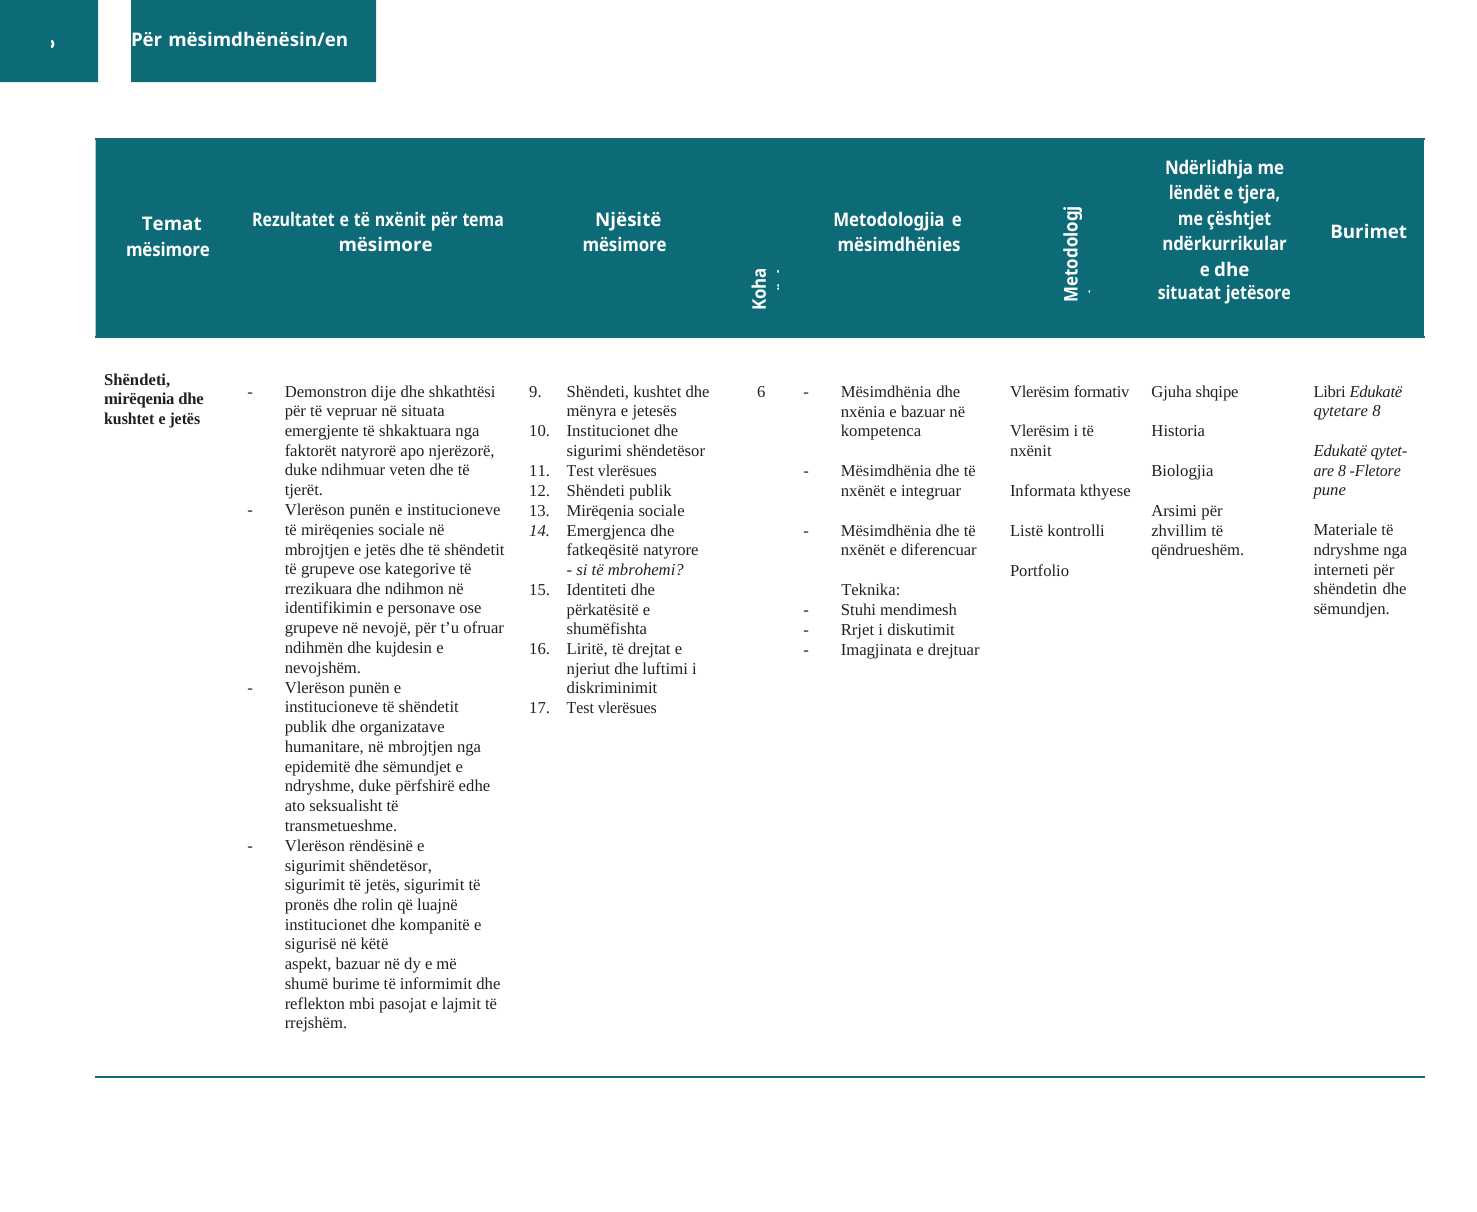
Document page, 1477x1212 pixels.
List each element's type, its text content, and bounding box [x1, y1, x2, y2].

list Liritë, të drejtat e njeriut dhe luftimi i diskriminimit [529, 639, 697, 697]
subtitle Shëndeti, mirëqenia dhe kushtet e jetës [104, 369, 206, 428]
list Vlerëson punën e institucioneve të mirëqenies sociale në mbrojtjen e jetës dhe të shëndetit të grupeve ose kategorive të rrezikuara dhe ndihmon në identifikimin e personave ose grupeve në nevojë, për t’u ofruar ndihmën dhe kujdesin e nevojshëm. [247, 500, 512, 677]
subtitle Burimet [1330, 219, 1422, 244]
list Institucionet dhe sigurimi shëndetësor [529, 421, 706, 460]
list Mësimdhënia dhe të nxënët e diferencuar [803, 520, 977, 559]
subtitle Temat mësimore [126, 211, 211, 262]
text Teknika: [841, 580, 984, 599]
text Rezultatet e të nxënit për tema mësimore [252, 206, 512, 257]
list Mirëqenia sociale [529, 500, 713, 519]
text Libri Edukatë qytetare 8 [1313, 381, 1422, 420]
text situatat jetësore [1156, 282, 1292, 304]
list Emergjenca dhe fatkeqësitë natyrore - si të mbrohemi? [529, 520, 707, 579]
list Mësimdhënia dhe të nxënët e integruar [803, 461, 977, 500]
text Vlerësim formativ [1010, 381, 1131, 401]
text nxënia e bazuar në kompetenca [841, 401, 967, 440]
text 6 - Mësimdhënia dhe [757, 381, 984, 401]
list Imagjinata e drejtuar [803, 640, 984, 659]
text Metodologjia e mësimdhënies [833, 206, 968, 257]
text aspekt, bazuar në dy e më shumë burime të informimit dhe reflekton mbi pasojat e lajmit të rrejshëm. [284, 954, 504, 1032]
list Identiteti dhe përkatësitë e shumëfishta [529, 579, 656, 638]
text Materiale të ndryshme nga interneti për shëndetin dhe sëmundjen. [1313, 520, 1422, 618]
list Test vlerësues [529, 698, 713, 717]
subtitle Ndërlidhja me lëndët e tjera, me çështjet ndërkurrikulare dhe [1158, 154, 1291, 282]
list Shëndeti publik [529, 480, 713, 499]
text Edukatë qytet- are 8 -Fletore pune [1313, 441, 1422, 499]
list Test vlerësues [529, 460, 713, 479]
list Vlerëson punën e institucioneve të shëndetit publik dhe organizatave humanitare, në mbrojtjen nga epidemitë dhe sëmundjet e ndryshme, duke përfshirë edhe ato seksualisht të transmetueshme. [247, 678, 498, 834]
text Informata kthyese Listë kontrolli Portfolio [1010, 481, 1131, 579]
subtitle Njësitë mësimore [582, 206, 667, 257]
text Vlerësim i të nxënit [1010, 421, 1096, 460]
list Rrjet i diskutimit [803, 620, 984, 639]
text Arsimi për zhvillim të qëndrueshëm. [1151, 501, 1282, 559]
list Demonstron dije dhe shkathtësi për të vepruar në situata emergjente të shkaktuara nga faktorët natyrorë apo njerëzorë, duke ndihmuar veten dhe të tjerët. [247, 381, 497, 499]
list Shëndeti, kushtet dhe mënyra e jetesës [529, 381, 709, 420]
list Stuhi mendimesh [803, 600, 984, 619]
text Gjuha shqipe Historia Biologjia [1151, 381, 1240, 480]
list Vlerëson rëndësinë e sigurimit shëndetësor, sigurimit të jetës, sigurimit të pronës dhe rolin që luajnë institucionet dhe kompanitë e sigurisë në këtë [247, 836, 488, 953]
